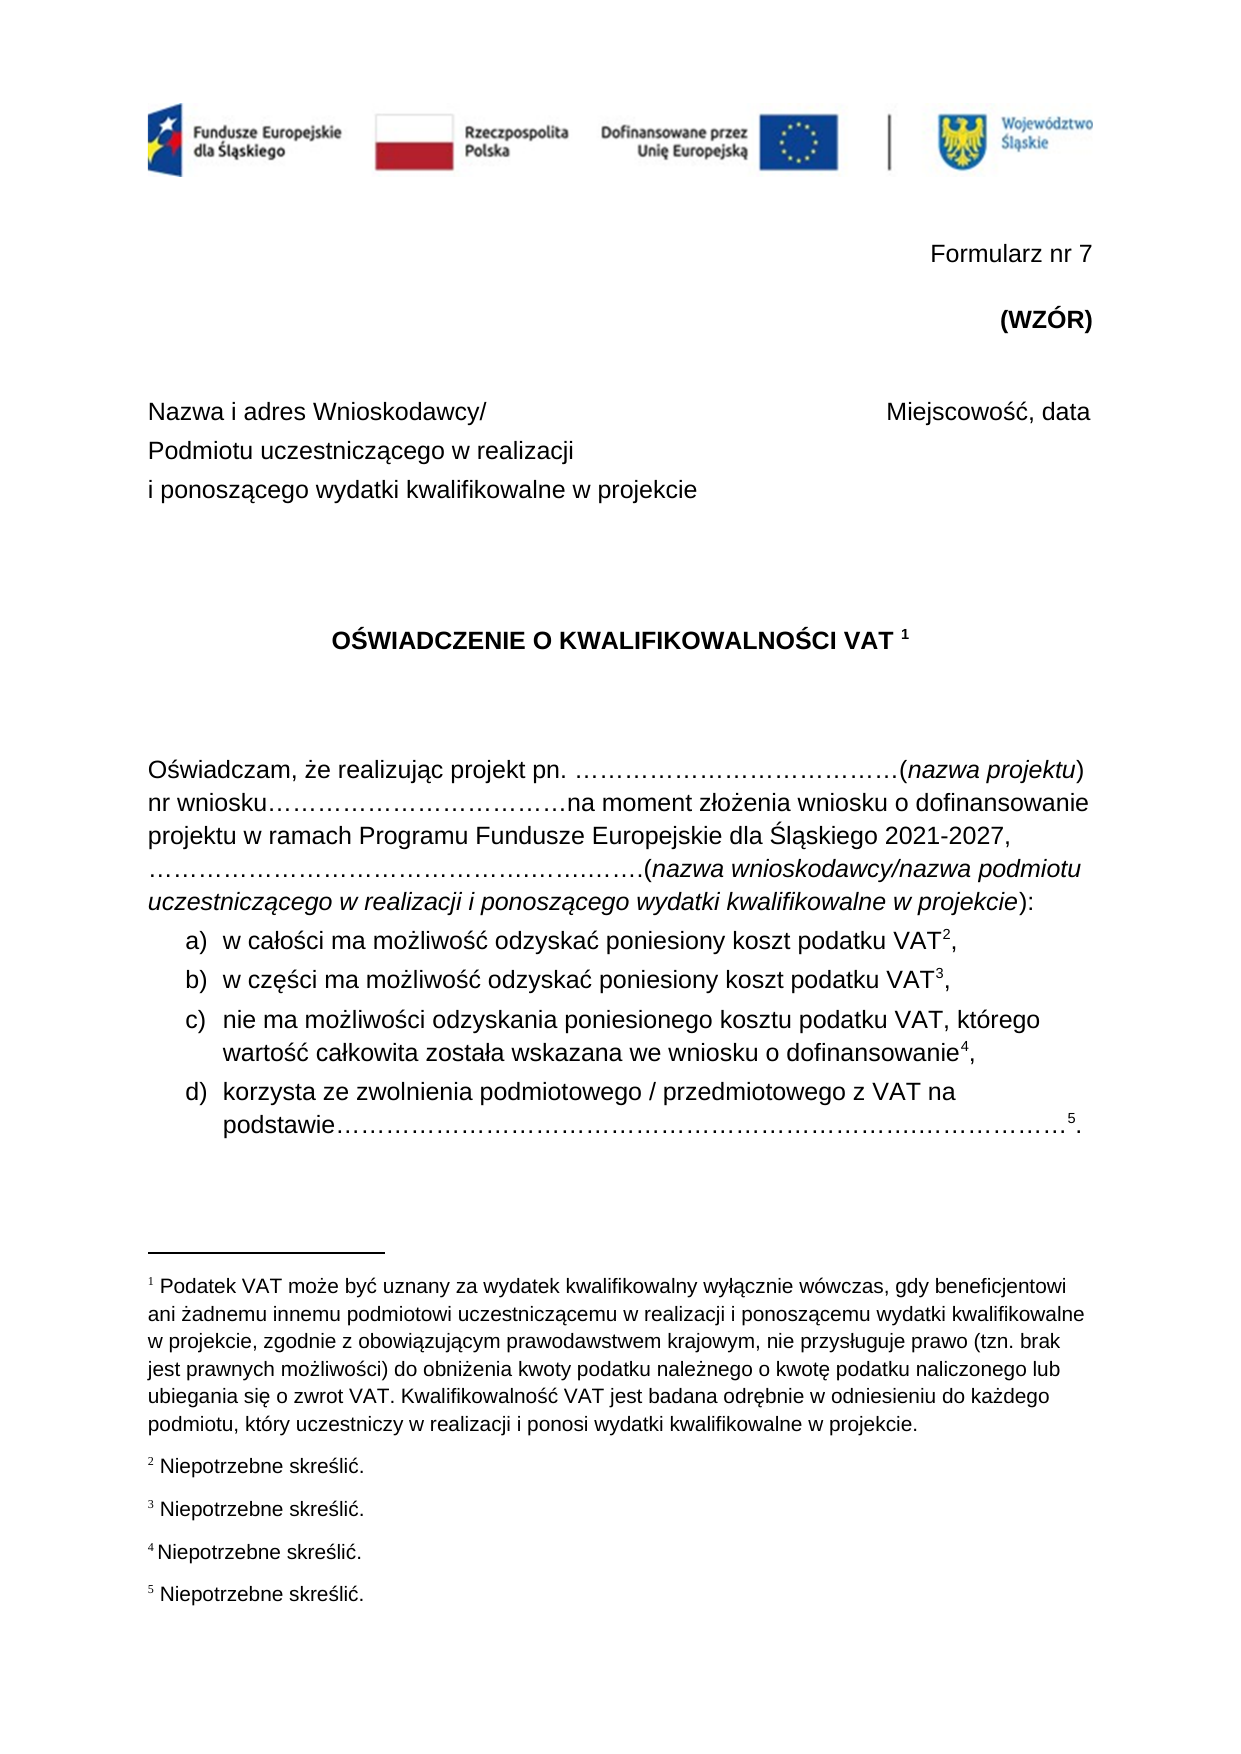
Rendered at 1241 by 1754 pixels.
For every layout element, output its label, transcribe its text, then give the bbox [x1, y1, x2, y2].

text (WZÓR) [148, 305, 1093, 334]
text OŚWIADCZENIE O KWALIFIKOWALNOŚCI VAT [148, 626, 1093, 655]
text Podmiotu uczestniczącego w realizacji [148, 436, 1093, 465]
text Nazwa i adres Wnioskodawcy/ Miejscowość, data [148, 397, 1093, 425]
list w całości ma możliwość odzyskać poniesiony koszt podatku VAT, [185, 926, 1093, 955]
text Oświadczam, że realizując projekt pn. …………………………………(nazwa projektu) nr wniosku………………………………na moment złożenia wniosku o dofinansowanie projektu w ramach Programu Fundusze Europejskie dla Śląskiego 2021-2027, ……………………………………….…….…….(nazwa wnioskodawcy/nazwa podmiotu uczestniczącego w realizacji i ponoszącego wydatki kwalifikowalne w projekcie): [148, 755, 1093, 916]
text i ponoszącego wydatki kwalifikowalne w projekcie [148, 475, 1093, 504]
list w części ma możliwość odzyskać poniesiony koszt podatku VAT, [185, 965, 1093, 994]
text Formularz nr 7 [148, 239, 1093, 268]
list korzysta ze zwolnienia podmiotowego / przedmiotowego z VAT na podstawie…………………………………………………………….………………. [185, 1077, 1093, 1139]
picture [147, 103, 1093, 177]
list nie ma możliwości odzyskania poniesionego kosztu podatku VAT, którego wartość całkowita została wskazana we wniosku o dofinansowanie, [185, 1005, 1093, 1066]
